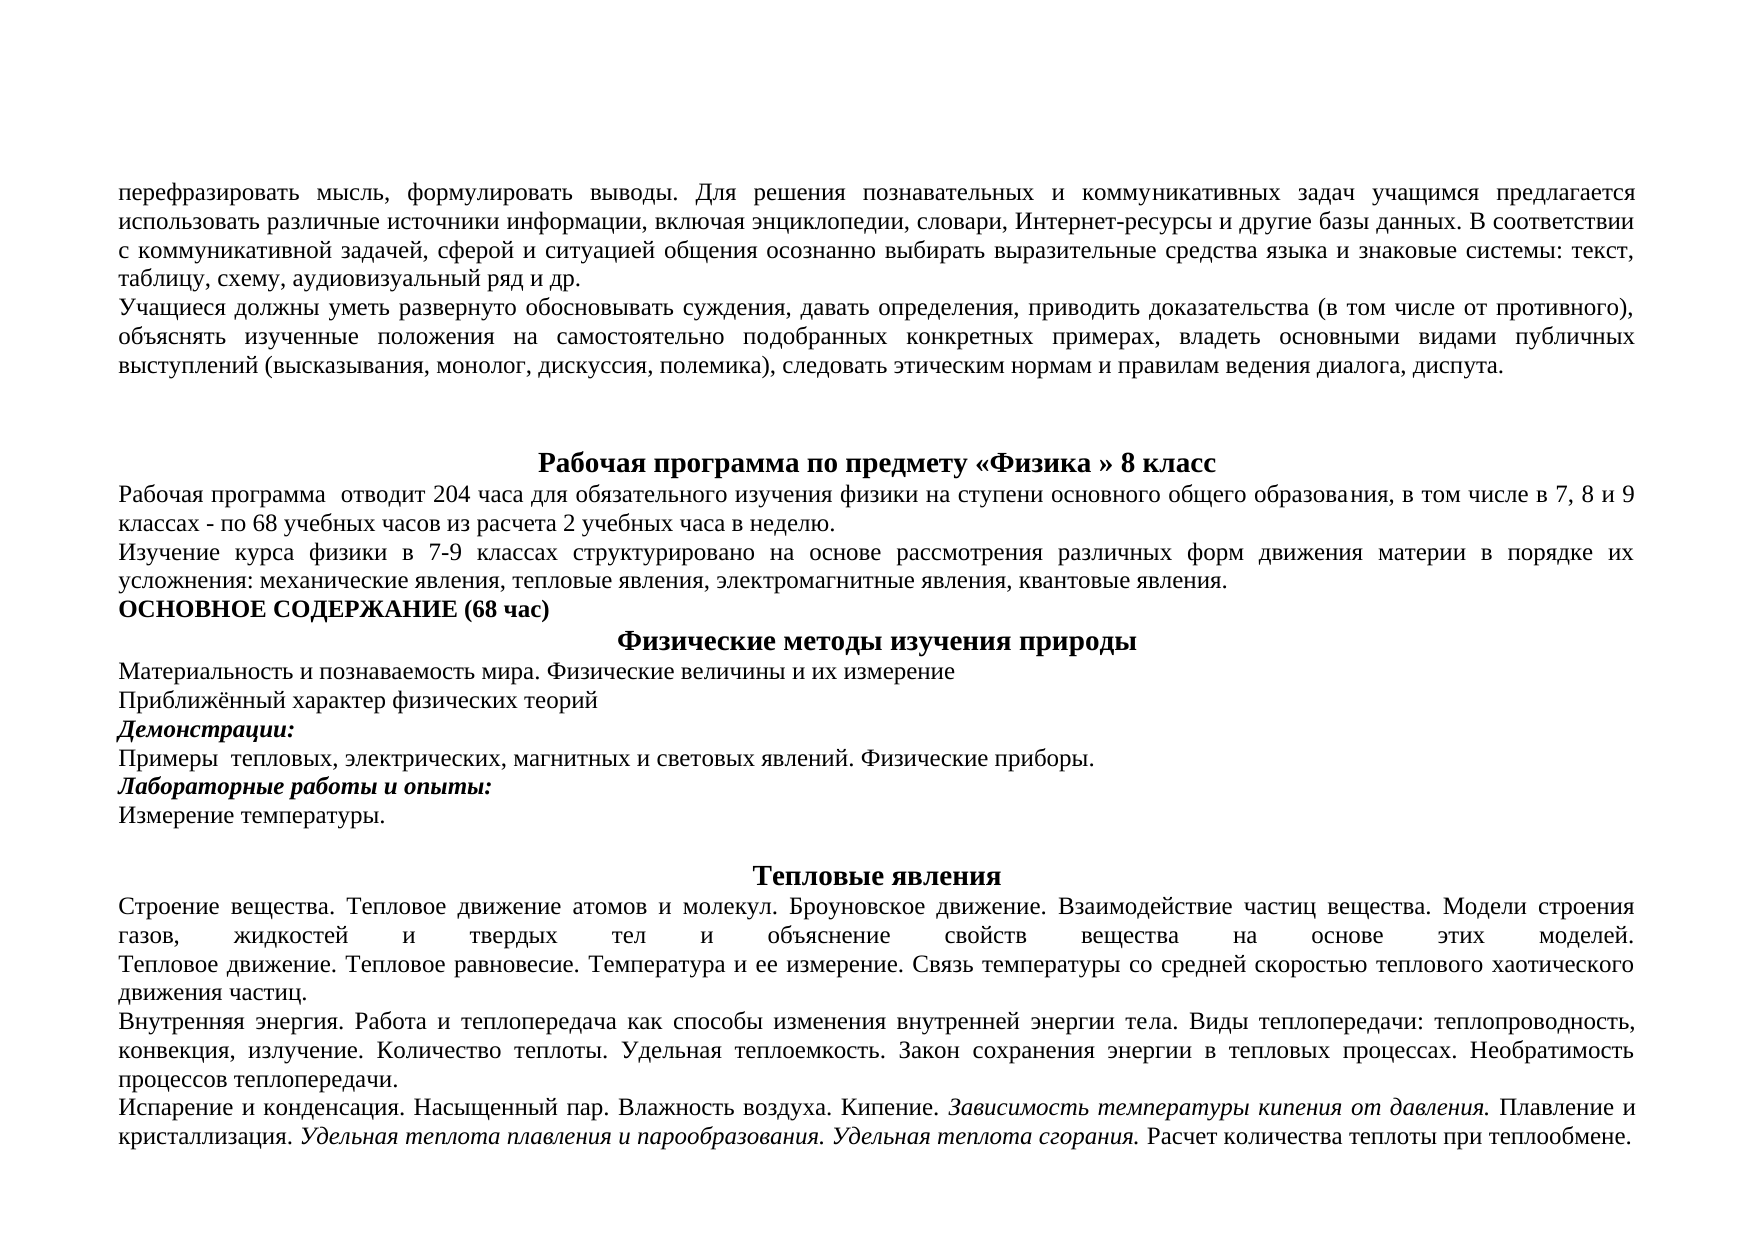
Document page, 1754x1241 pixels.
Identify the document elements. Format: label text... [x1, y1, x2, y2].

text Приближённый характер физических теорий [118, 685, 1636, 714]
text Испарение и конденсация. Насыщенный пар. Влажность воздуха. Кипение. Зависимость температуры кипения от давления. Плавление и кристаллизация. Удельная теплота плавления и парообразования. Удельная теплота сгорания. Расчет количества теплоты при теплообмене. [118, 1092, 1636, 1150]
text ОСНОВНОЕ СОДЕРЖАНИЕ (68 час) [118, 594, 1636, 623]
text Рабочая программа отводит 204 часа для обязательного изучения физики на ступени основного общего образования, в том числе в 7, 8 и 9 классах - по 68 учебных часов из расчета 2 учебных часа в неделю. [118, 479, 1636, 537]
text Изучение курса физики в 7-9 классах структурировано на основе рассмотрения различных форм движения материи в порядке их усложнения: механические явления, тепловые явления, электромагнитные явления, квантовые явления. [118, 537, 1636, 594]
text Лабораторные работы и опыты: [118, 771, 1636, 800]
text Тепловые явления [118, 858, 1636, 891]
text Материальность и познаваемость мира. Физические величины и их измерение [118, 656, 1636, 685]
text Учащиеся должны уметь развернуто обосновывать суждения, давать определения, приводить доказательства (в том числе от противного), объяснять изученные положения на самостоятельно подобранных конкретных примерах, владеть основными видами публичных выступлений (высказывания, монолог, дискуссия, полемика), следовать этическим нормам и правилам ведения диалога, диспута. [118, 292, 1636, 378]
text Внутренняя энергия. Работа и теплопередача как способы изменения внутренней энергии тела. Виды теплопередачи: теплопроводность, конвекция, излучение. Количество теплоты. Удельная теплоемкость. Закон сохранения энергии в тепловых процессах. Необратимость процессов теплопередачи. [118, 1006, 1636, 1092]
text Физические методы изучения природы [118, 623, 1636, 656]
text Демонстрации: [118, 714, 1636, 743]
text Строение вещества. Тепловое движение атомов и молекул. Броуновское движение. Взаимодействие частиц вещества. Модели строения газов, жидкостей и твердых тел и объяснение свойств вещества на основе этих моделей. Тепловое движение. Тепловое равновесие. Температура и ее измерение. Связь температуры со средней скоростью теплового хаотического движения частиц. [118, 891, 1636, 1006]
text Примеры тепловых, электрических, магнитных и световых явлений. Физические приборы. [118, 743, 1636, 771]
text Рабочая программа по предмету «Физика » 8 класс [118, 446, 1636, 479]
text Измерение температуры. [118, 800, 1636, 829]
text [118, 177, 1636, 292]
